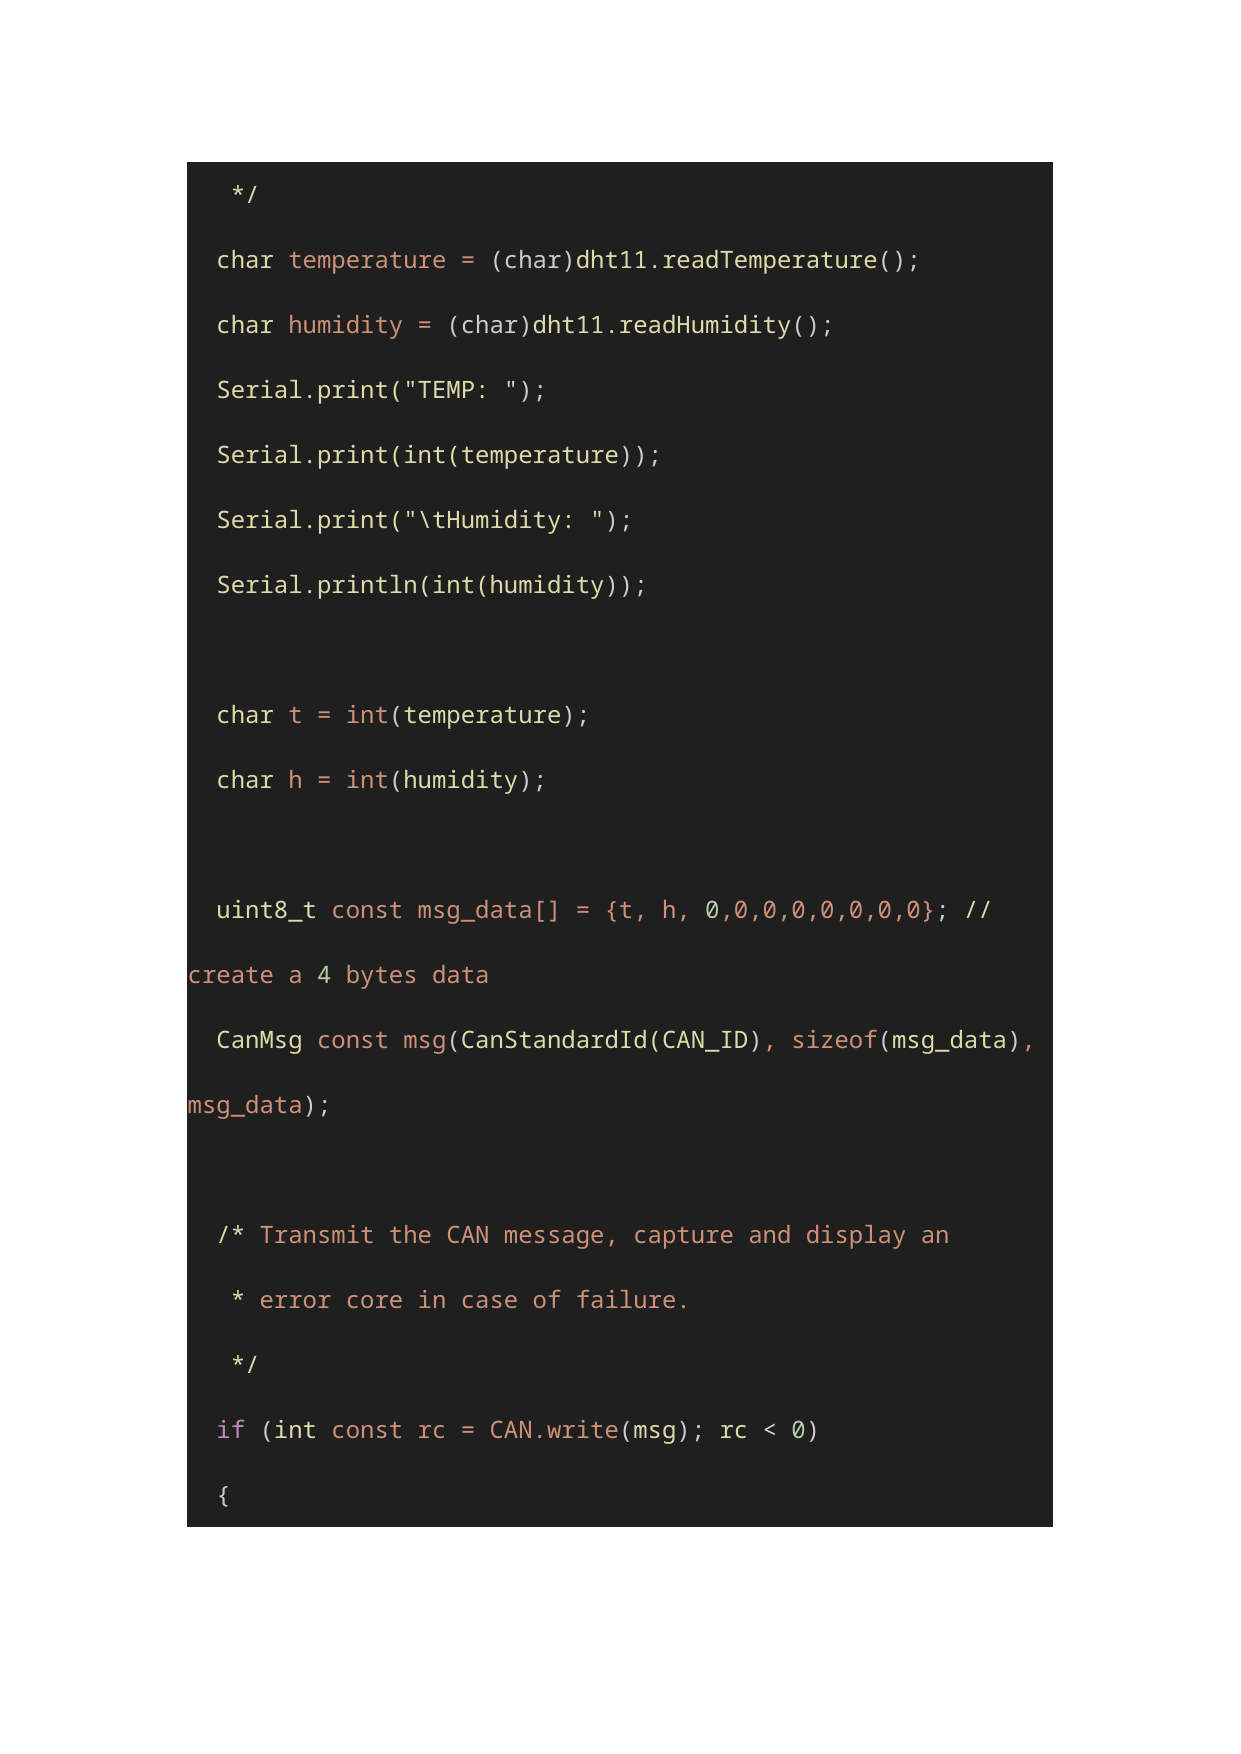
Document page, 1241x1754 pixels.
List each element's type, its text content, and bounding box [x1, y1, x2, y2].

text char temperature = (char)dht11.readTemperature(); [187, 227, 1053, 292]
text char t = int(temperature); [187, 682, 1053, 747]
text { [187, 1462, 1053, 1527]
text */ [187, 162, 1053, 227]
text Serial.println(int(humidity)); [187, 552, 1053, 617]
text /* Transmit the CAN message, capture and display an [187, 1202, 1053, 1267]
text CanMsg const msg(CanStandardId(CAN_ID), sizeof(msg_data), msg_data); [187, 1007, 1053, 1137]
text uint8_t const msg_data[] = {t, h, 0,0,0,0,0,0,0,0}; // create a 4 bytes data [187, 877, 1053, 1007]
text Serial.print("TEMP: "); [187, 357, 1053, 422]
text * error core in case of failure. [187, 1267, 1053, 1332]
text char humidity = (char)dht11.readHumidity(); [187, 292, 1053, 357]
text */ [187, 1332, 1053, 1397]
text Serial.print("\tHumidity: "); [187, 487, 1053, 552]
text Serial.print(int(temperature)); [187, 422, 1053, 487]
text if (int const rc = CAN.write(msg); rc < 0) [187, 1397, 1053, 1462]
text char h = int(humidity); [187, 747, 1053, 812]
